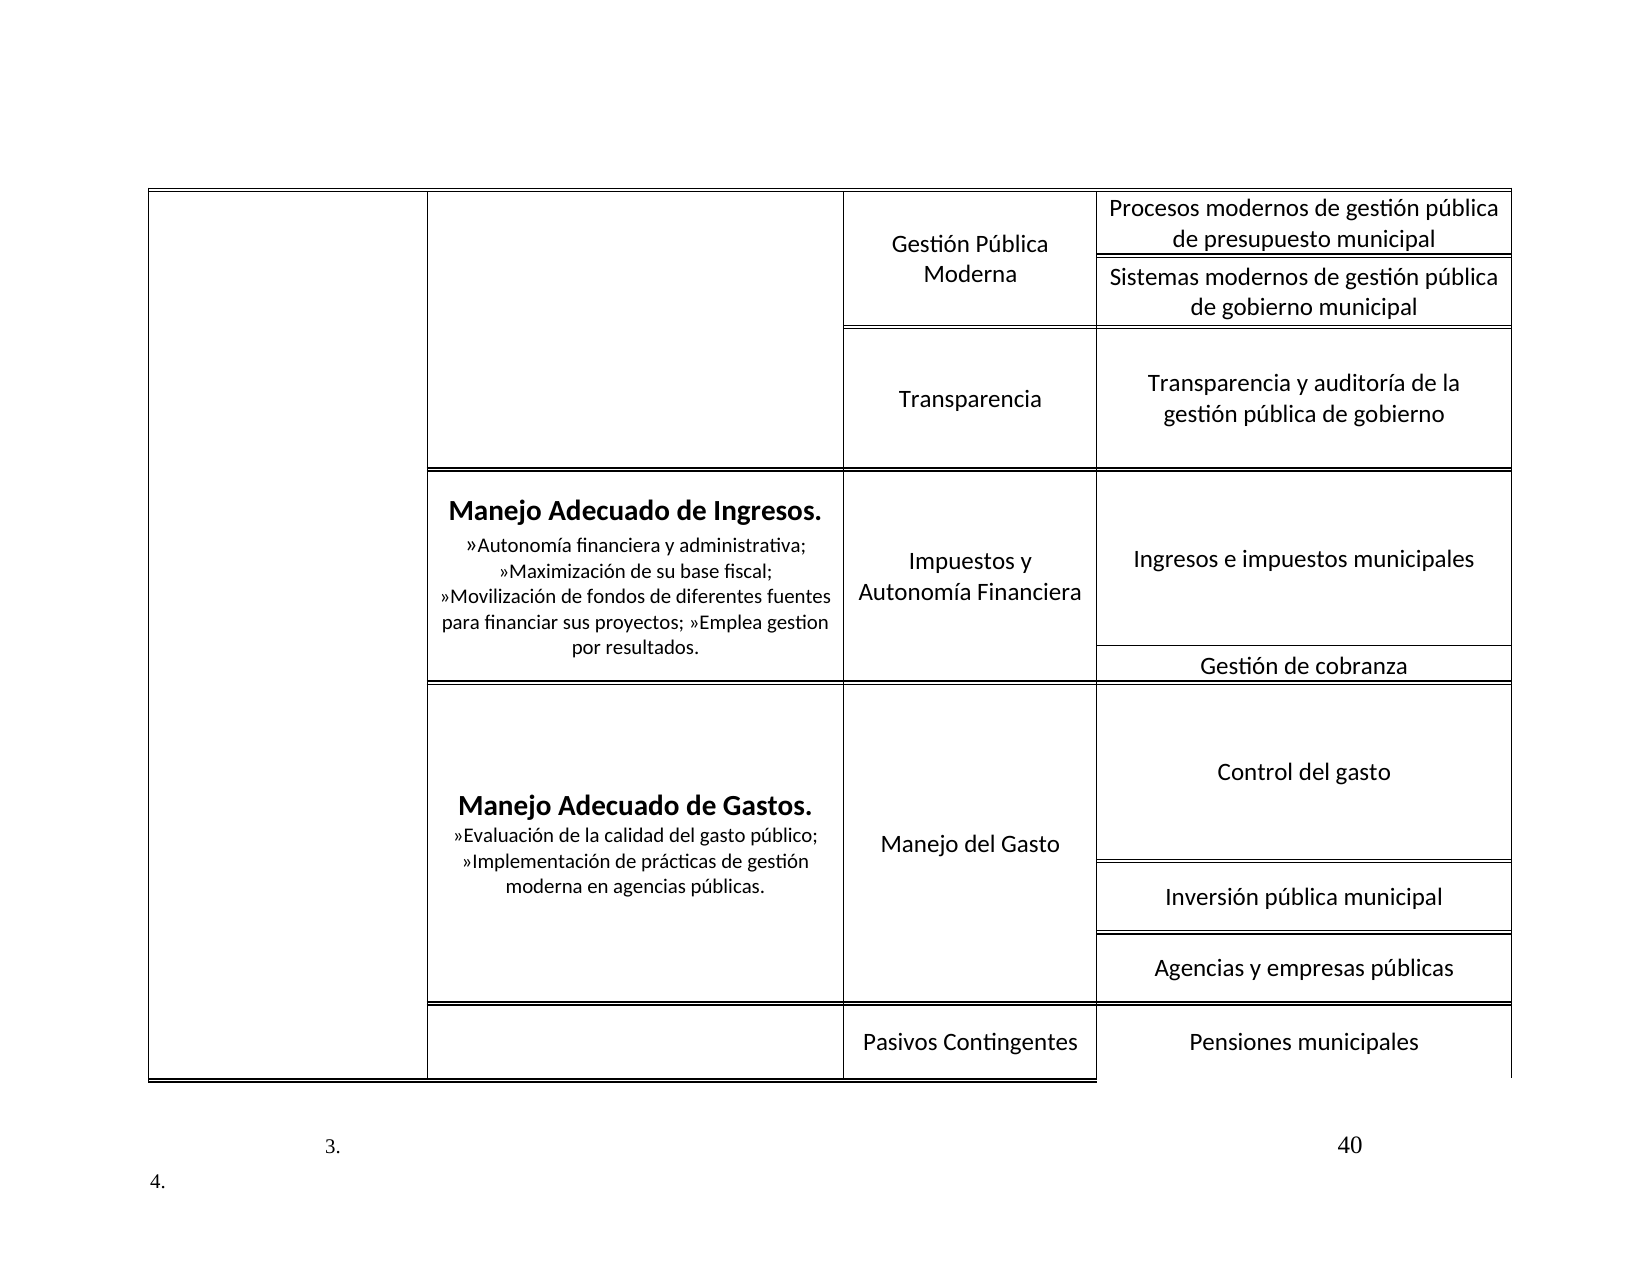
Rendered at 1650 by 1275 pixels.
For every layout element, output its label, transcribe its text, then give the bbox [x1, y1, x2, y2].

table_cell Control del gasto [1097, 685, 1511, 858]
table_cell Pensiones municipales [1097, 1006, 1511, 1078]
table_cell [844, 192, 1096, 324]
table_cell Manejo del Gasto [844, 685, 1096, 1001]
table_cell Manejo Adecuado de Ingresos. »Autonomía financiera y administrativa; »Maximización de su base fiscal; »Movilización de fondos de diferentes fuentes para financiar sus proyectos; »Emplea gestion por resultados. [428, 472, 843, 680]
table_cell Transparencia [844, 329, 1096, 467]
table_cell Sistemas modernos de gestión pública de gobierno municipal [1097, 258, 1511, 324]
table_cell Pasivos Contingentes [844, 1006, 1096, 1078]
table_cell Transparencia y auditoría de la gestión pública de gobierno [1097, 329, 1511, 467]
table_cell Impuestos y Autonomía Financiera [844, 472, 1096, 680]
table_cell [428, 1006, 843, 1078]
table_cell Gestión de cobranza [1097, 646, 1511, 680]
table_cell Manejo Adecuado de Gastos. »Evaluación de la calidad del gasto público; »Implementación de prácticas de gestión moderna en agencias públicas. [428, 685, 843, 1001]
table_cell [1097, 192, 1511, 253]
table_cell Ingresos e impuestos municipales [1097, 472, 1511, 645]
table_cell Inversión pública municipal [1097, 863, 1511, 930]
table_cell Agencias y empresas públicas [1097, 935, 1511, 1001]
